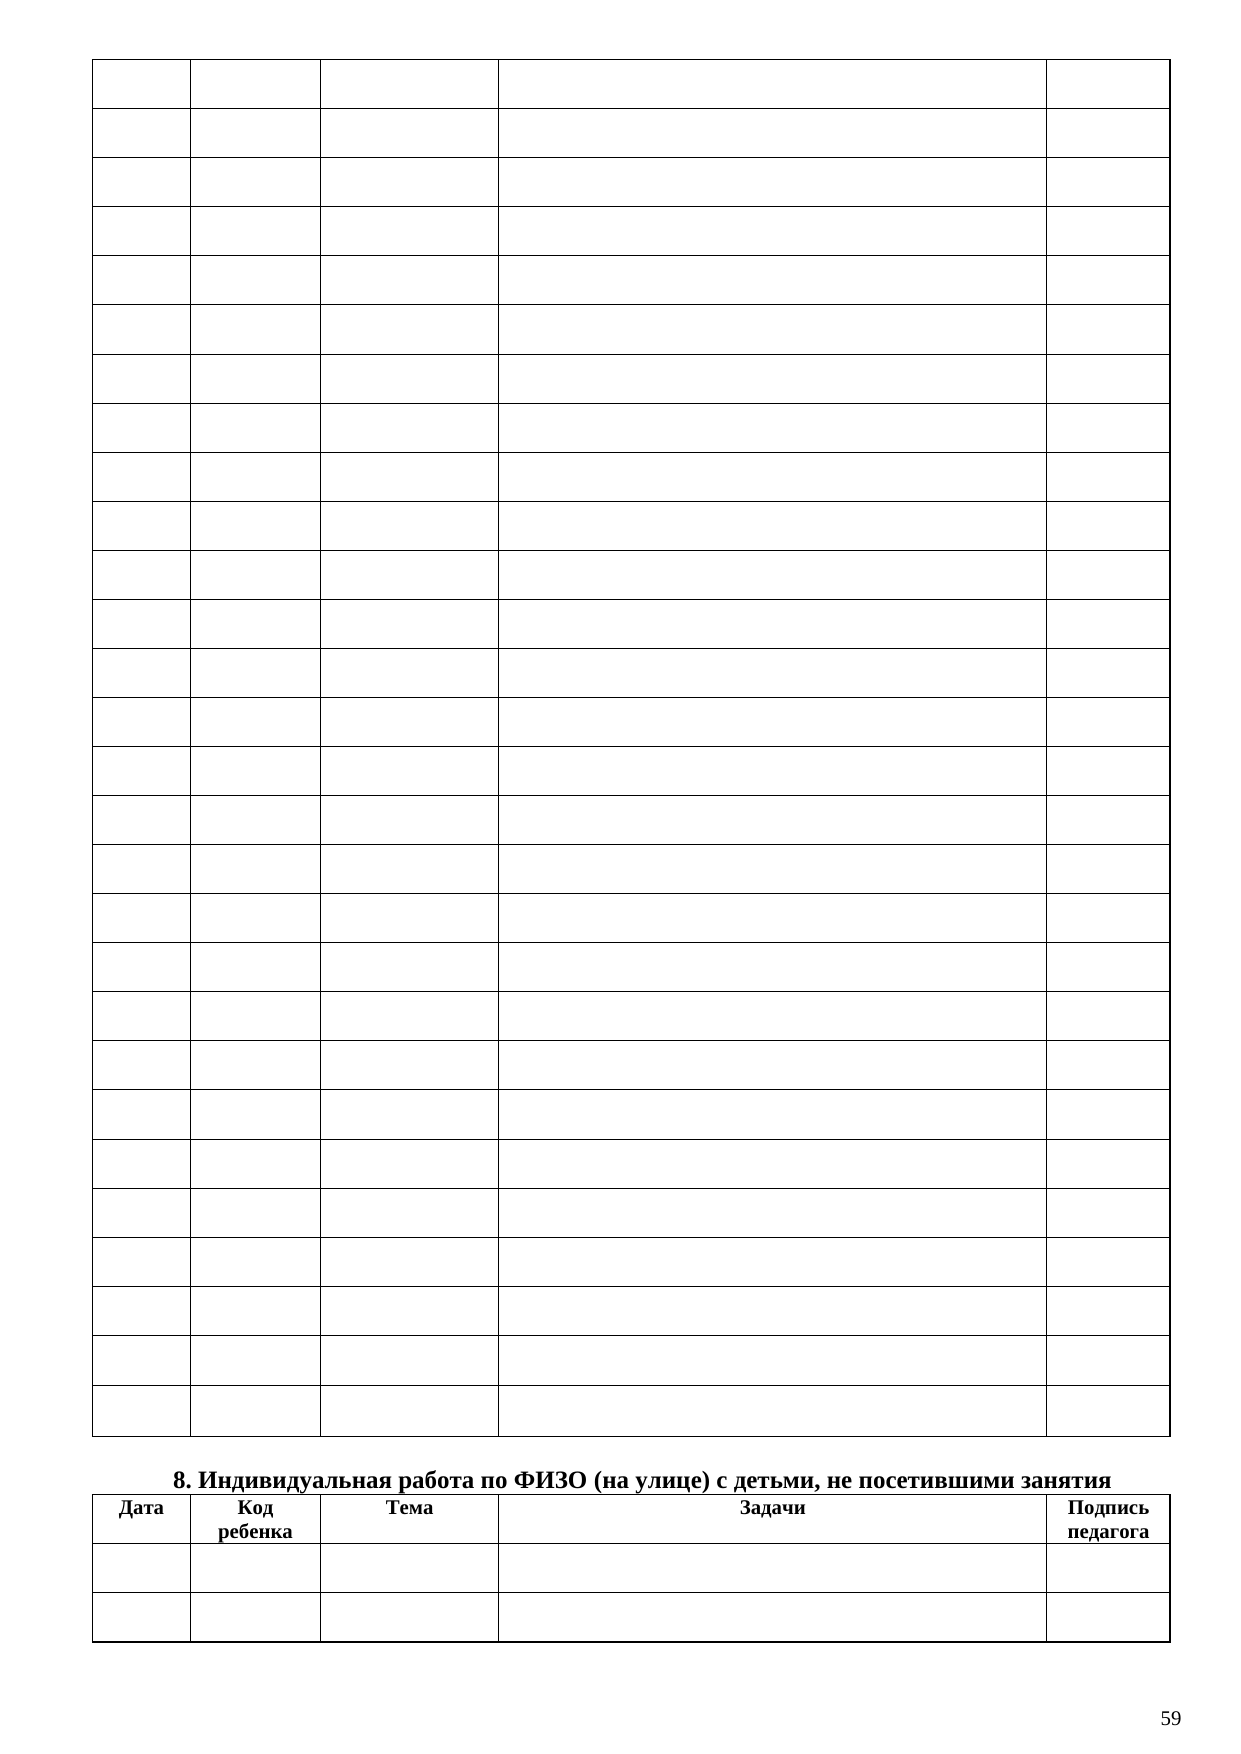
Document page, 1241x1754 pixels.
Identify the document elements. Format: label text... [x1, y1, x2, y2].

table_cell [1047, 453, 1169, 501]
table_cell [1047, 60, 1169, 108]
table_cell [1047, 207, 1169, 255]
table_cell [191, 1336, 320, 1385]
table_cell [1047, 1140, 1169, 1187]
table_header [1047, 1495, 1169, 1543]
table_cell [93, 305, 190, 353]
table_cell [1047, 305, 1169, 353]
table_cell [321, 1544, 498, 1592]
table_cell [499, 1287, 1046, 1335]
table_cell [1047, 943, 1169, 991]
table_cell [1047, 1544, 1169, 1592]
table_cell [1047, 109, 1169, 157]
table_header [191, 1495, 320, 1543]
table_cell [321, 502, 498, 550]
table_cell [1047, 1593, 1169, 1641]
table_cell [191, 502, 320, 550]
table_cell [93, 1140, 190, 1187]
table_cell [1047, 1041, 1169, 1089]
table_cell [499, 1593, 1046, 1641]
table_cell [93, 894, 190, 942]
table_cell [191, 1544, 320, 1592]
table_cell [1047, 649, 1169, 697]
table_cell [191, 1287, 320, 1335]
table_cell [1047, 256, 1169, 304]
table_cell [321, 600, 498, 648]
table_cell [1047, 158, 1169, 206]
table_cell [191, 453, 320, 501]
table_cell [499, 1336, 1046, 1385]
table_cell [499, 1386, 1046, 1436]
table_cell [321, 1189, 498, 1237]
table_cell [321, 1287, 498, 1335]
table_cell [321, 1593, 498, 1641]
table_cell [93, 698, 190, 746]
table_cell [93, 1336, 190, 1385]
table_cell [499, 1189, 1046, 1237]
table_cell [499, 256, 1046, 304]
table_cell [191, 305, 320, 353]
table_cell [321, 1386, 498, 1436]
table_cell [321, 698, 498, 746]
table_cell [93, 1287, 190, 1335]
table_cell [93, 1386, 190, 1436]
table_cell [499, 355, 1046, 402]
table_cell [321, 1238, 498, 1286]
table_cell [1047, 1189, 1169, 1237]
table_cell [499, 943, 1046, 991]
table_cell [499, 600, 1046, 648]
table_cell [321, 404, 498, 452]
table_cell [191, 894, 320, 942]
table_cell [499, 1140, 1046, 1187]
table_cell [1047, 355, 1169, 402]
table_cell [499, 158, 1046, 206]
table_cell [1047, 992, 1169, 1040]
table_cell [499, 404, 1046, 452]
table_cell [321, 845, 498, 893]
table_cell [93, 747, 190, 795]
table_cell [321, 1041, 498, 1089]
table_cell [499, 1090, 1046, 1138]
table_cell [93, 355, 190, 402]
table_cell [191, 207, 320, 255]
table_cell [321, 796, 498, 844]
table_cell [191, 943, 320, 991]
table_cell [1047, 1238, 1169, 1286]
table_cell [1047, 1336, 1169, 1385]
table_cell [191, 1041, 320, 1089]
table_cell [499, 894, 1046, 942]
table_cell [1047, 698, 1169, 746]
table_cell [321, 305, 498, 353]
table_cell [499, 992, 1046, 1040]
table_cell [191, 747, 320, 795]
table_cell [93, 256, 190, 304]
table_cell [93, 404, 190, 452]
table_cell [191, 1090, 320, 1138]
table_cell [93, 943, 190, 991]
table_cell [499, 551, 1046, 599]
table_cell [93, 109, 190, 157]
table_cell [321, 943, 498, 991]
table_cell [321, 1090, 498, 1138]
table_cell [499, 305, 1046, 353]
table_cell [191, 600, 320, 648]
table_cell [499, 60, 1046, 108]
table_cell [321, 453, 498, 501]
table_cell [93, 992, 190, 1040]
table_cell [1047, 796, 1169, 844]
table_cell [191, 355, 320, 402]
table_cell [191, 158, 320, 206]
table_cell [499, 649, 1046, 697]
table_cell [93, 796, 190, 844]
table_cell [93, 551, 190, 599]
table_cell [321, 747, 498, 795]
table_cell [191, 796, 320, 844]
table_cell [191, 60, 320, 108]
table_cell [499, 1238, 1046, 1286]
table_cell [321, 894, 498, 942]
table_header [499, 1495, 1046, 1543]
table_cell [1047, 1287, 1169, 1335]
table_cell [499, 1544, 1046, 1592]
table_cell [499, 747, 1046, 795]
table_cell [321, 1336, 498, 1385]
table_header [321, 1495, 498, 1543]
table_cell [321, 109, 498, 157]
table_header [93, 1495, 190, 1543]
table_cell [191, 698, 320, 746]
text 8. Индивидуальная работа по ФИЗО (на улице) с детьми, не посетившими занятия [103, 1465, 1181, 1494]
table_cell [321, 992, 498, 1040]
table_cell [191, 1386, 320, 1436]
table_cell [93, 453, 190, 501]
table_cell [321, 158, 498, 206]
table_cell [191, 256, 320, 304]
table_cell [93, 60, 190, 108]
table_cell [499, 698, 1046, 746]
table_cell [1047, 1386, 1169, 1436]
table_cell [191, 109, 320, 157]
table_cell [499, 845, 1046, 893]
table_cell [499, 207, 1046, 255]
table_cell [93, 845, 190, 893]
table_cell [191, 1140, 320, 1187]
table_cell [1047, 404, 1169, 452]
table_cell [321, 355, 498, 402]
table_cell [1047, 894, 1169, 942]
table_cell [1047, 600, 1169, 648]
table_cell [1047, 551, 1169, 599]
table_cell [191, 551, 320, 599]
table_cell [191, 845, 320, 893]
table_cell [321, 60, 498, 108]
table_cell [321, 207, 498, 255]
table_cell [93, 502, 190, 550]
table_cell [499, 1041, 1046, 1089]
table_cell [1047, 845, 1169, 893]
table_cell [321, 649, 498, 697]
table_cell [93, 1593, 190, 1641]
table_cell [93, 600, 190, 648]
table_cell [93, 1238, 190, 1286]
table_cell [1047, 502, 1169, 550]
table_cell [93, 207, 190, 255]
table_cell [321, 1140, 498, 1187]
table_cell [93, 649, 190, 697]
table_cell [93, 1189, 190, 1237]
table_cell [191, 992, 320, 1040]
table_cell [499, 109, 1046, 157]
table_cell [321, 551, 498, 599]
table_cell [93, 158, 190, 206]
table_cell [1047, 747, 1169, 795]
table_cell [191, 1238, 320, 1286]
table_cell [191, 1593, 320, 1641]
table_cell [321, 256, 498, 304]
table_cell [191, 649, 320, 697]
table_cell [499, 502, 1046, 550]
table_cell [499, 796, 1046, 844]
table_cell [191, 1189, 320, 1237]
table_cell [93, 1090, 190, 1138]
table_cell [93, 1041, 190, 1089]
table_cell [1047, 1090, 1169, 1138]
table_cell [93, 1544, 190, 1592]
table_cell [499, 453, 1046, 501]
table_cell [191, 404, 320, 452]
